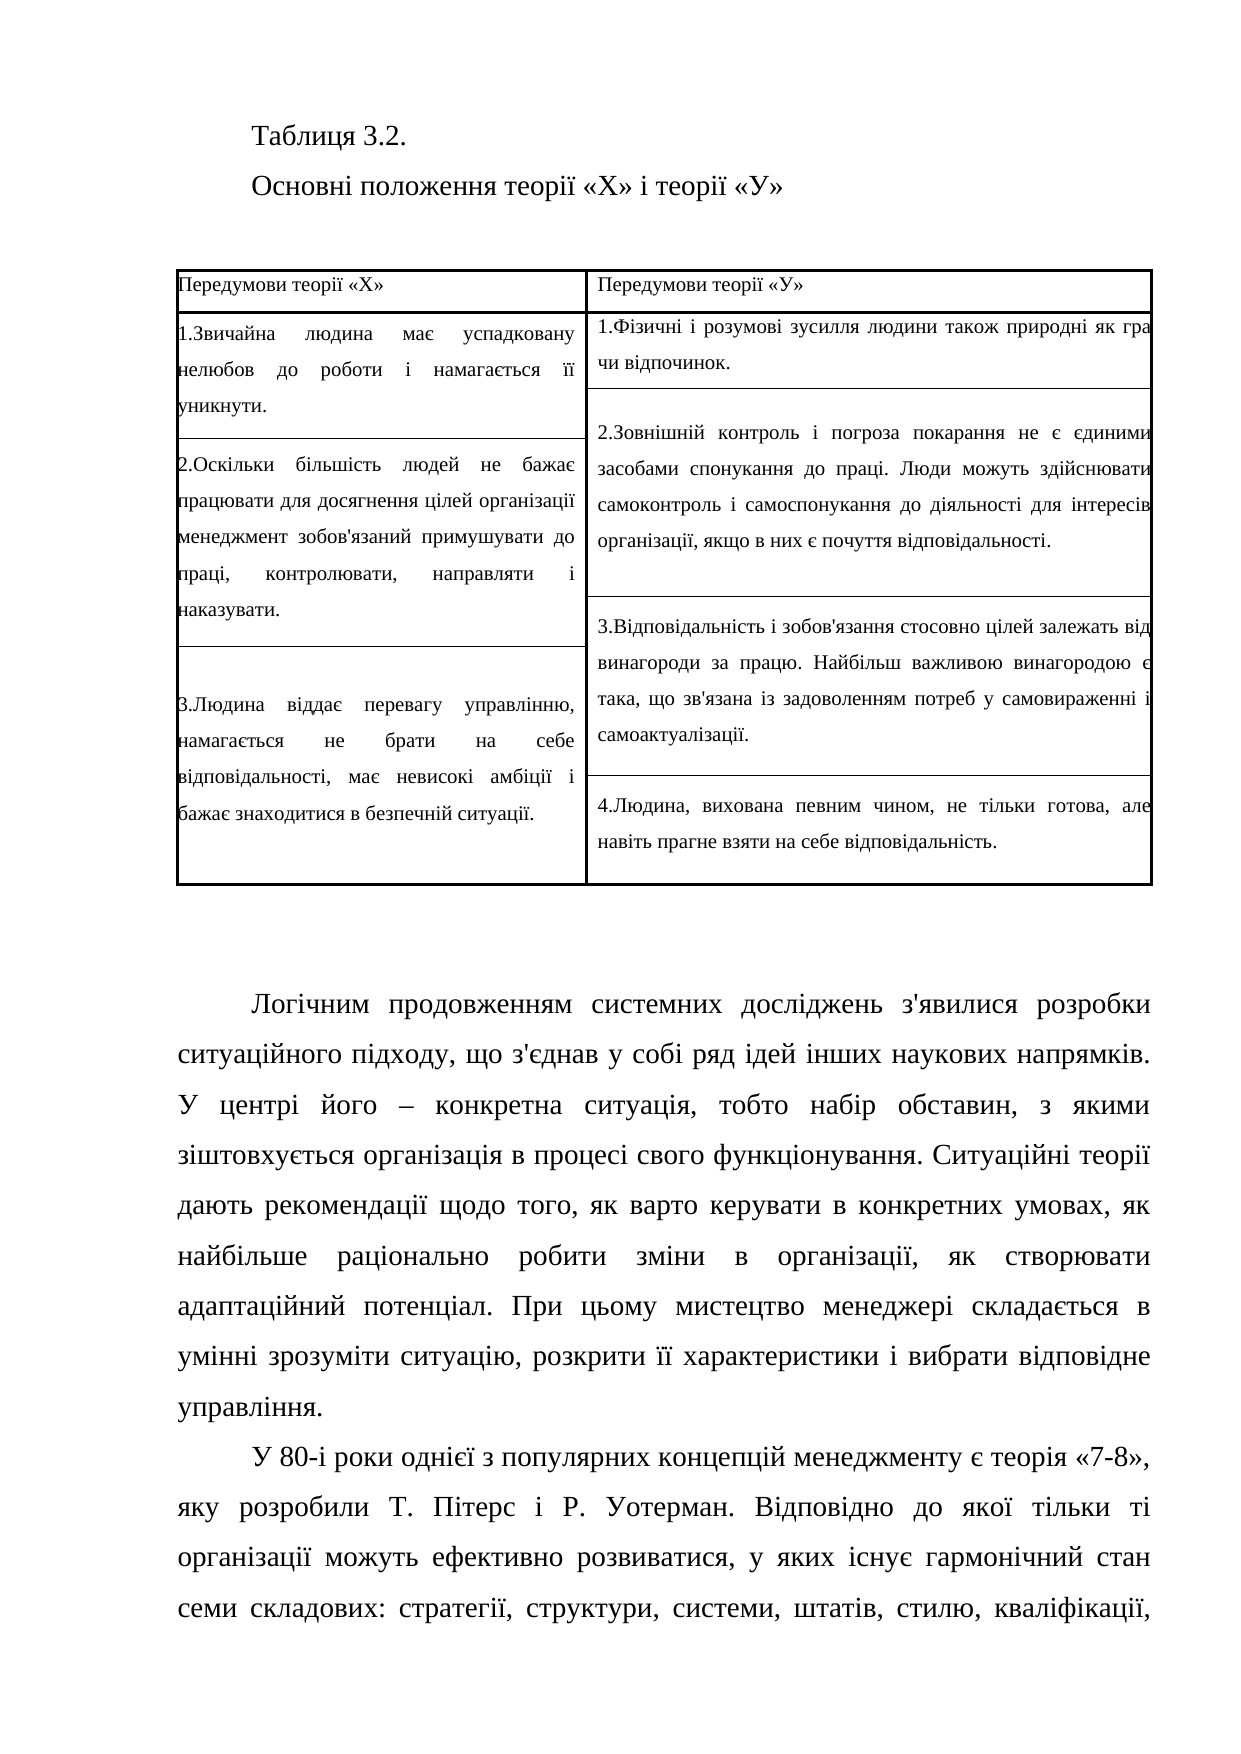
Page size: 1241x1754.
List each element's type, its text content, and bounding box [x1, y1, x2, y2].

table_cell 1.Фізичні і розумові зусилля людини також природні як гра чи відпочинок. [588, 314, 1150, 388]
table_cell 1.Звичайна людина має успадковану нелюбов до роботи і намагається її уникнути. [179, 314, 585, 438]
table_cell 3.Відповідальність і зобов'язання стосовно цілей залежать від винагороди за працю. Найбільш важливою винагородою є така, що зв'язана із задоволенням потреб у самовираженні і самоактуалізації. [588, 597, 1150, 775]
table_cell 2.Зовнішній контроль і погроза покарання не є єдиними засобами спонукання до праці. Люди можуть здійснювати самоконтроль і самоспонукання до діяльності для інтересів організації, якщо в них є почуття відповідальності. [588, 389, 1150, 596]
table_header Передумови теорії «Х» [179, 272, 585, 311]
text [177, 1439, 1152, 1623]
text Таблиця 3.2. [177, 118, 1152, 152]
table_cell 2.Оскільки більшість людей не бажає працювати для досягнення цілей організації менеджмент зобов'язаний примушувати до праці, контролювати, направляти і наказувати. [179, 439, 585, 646]
table_cell 4.Людина, вихована певним чином, не тільки готова, але навіть прагне взяти на себе відповідальність. [588, 776, 1150, 882]
table_header Передумови теорії «У» [588, 272, 1150, 311]
text Логічним продовженням системних досліджень з'явилися розробки ситуаційного підходу, що з'єднав у собі ряд ідей інших наукових напрямків. У центрі його – конкретна ситуація, тобто набір обставин, з якими зіштовхується організація в процесі свого функціонування. Ситуаційні теорії дають рекомендації щодо того, як варто керувати в конкретних умовах, як найбільше раціонально робити зміни в організації, як створювати адаптаційний потенціал. При цьому мистецтво менеджері складається в умінні зрозуміти ситуацію, розкрити її характеристики і вибрати відповідне управління. [177, 986, 1152, 1422]
table_cell 3.Людина віддає перевагу управлінню, намагається не брати на себе відповідальності, має невисокі амбіції і бажає знаходитися в безпечній ситуації. [179, 647, 585, 882]
text Основні положення теорії «Х» і теорії «У» [177, 168, 1152, 202]
